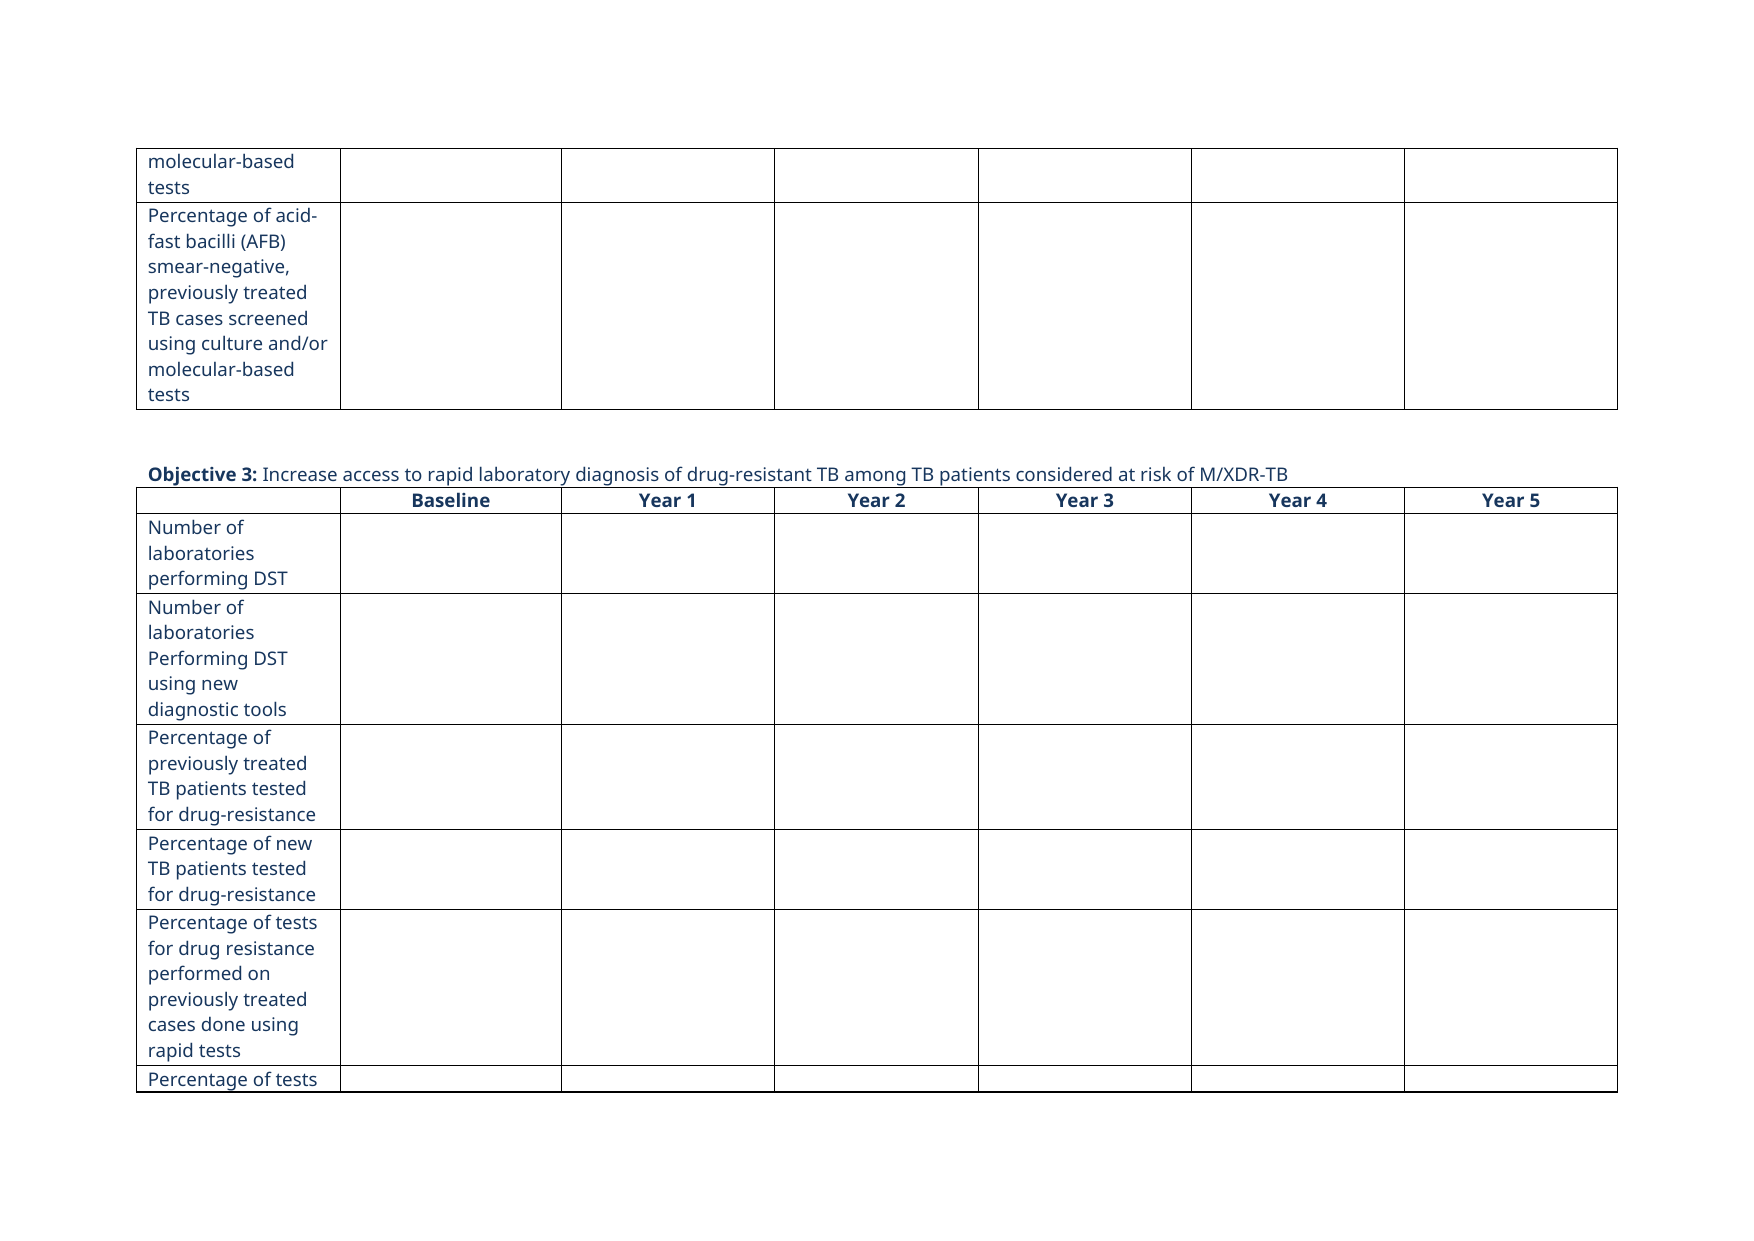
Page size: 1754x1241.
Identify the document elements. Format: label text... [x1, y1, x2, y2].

table_cell [979, 830, 1191, 908]
table_cell Percentage of previously treated TB patients tested for drug-resistance [137, 725, 340, 829]
table_cell [775, 514, 978, 593]
table_cell [775, 1066, 978, 1091]
table_cell [1192, 1066, 1404, 1091]
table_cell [137, 149, 340, 202]
table_cell [341, 910, 561, 1065]
table_cell [775, 830, 978, 908]
table_cell [1192, 725, 1404, 829]
table_cell [775, 594, 978, 724]
table_cell [562, 594, 774, 724]
table_cell [775, 203, 978, 409]
table_cell [1405, 203, 1617, 409]
table_cell [775, 910, 978, 1065]
table_cell [979, 149, 1191, 202]
table_cell [1192, 910, 1404, 1065]
table_cell [1405, 149, 1617, 202]
table_cell [1405, 725, 1617, 829]
table_cell [1405, 1066, 1617, 1091]
table_header Year 2 [775, 488, 978, 513]
table_cell [562, 830, 774, 908]
table_cell [979, 514, 1191, 593]
table_cell [979, 725, 1191, 829]
table_cell Percentage of acid-fast bacilli (AFB) smear-negative, previously treated TB cases screened using culture and/or molecular-based tests [137, 203, 340, 409]
table_cell [1405, 830, 1617, 908]
table_cell [979, 1066, 1191, 1091]
table_cell [562, 910, 774, 1065]
table_cell Number of laboratories Performing DST using new diagnostic tools [137, 594, 340, 724]
table_header [137, 488, 340, 513]
table_cell [1192, 594, 1404, 724]
table_cell [341, 594, 561, 724]
table_header Year 4 [1192, 488, 1404, 513]
table_header Year 1 [562, 488, 774, 513]
table_cell [341, 514, 561, 593]
table_cell [1192, 830, 1404, 908]
table_cell [775, 725, 978, 829]
table_header Baseline [341, 488, 561, 513]
table_cell [341, 725, 561, 829]
text Objective 3: Increase access to rapid laboratory diagnosis of drug-resistant TB among TB patients considered at risk of M/XDR-TB [148, 461, 1606, 487]
table_cell [979, 594, 1191, 724]
table_cell [1405, 910, 1617, 1065]
table_cell [341, 149, 561, 202]
table_cell [562, 149, 774, 202]
table_cell [1192, 514, 1404, 593]
table_cell [562, 725, 774, 829]
table_cell [341, 203, 561, 409]
table_cell [979, 910, 1191, 1065]
table_cell Percentage of tests for drug resistance performed on previously treated cases done using rapid tests [137, 910, 340, 1065]
table_cell [341, 1066, 561, 1091]
table_header Year 5 [1405, 488, 1617, 513]
table_cell Percentage of new TB patients tested for drug-resistance [137, 830, 340, 908]
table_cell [137, 1066, 340, 1091]
table_cell [979, 203, 1191, 409]
table_cell [562, 514, 774, 593]
table_cell [562, 203, 774, 409]
table_cell [1405, 594, 1617, 724]
table_header Year 3 [979, 488, 1191, 513]
table_cell [1192, 149, 1404, 202]
table_cell [1405, 514, 1617, 593]
table_cell [562, 1066, 774, 1091]
table_cell [775, 149, 978, 202]
table_cell Number of laboratories performing DST [137, 514, 340, 593]
table_cell [1192, 203, 1404, 409]
table_cell [341, 830, 561, 908]
